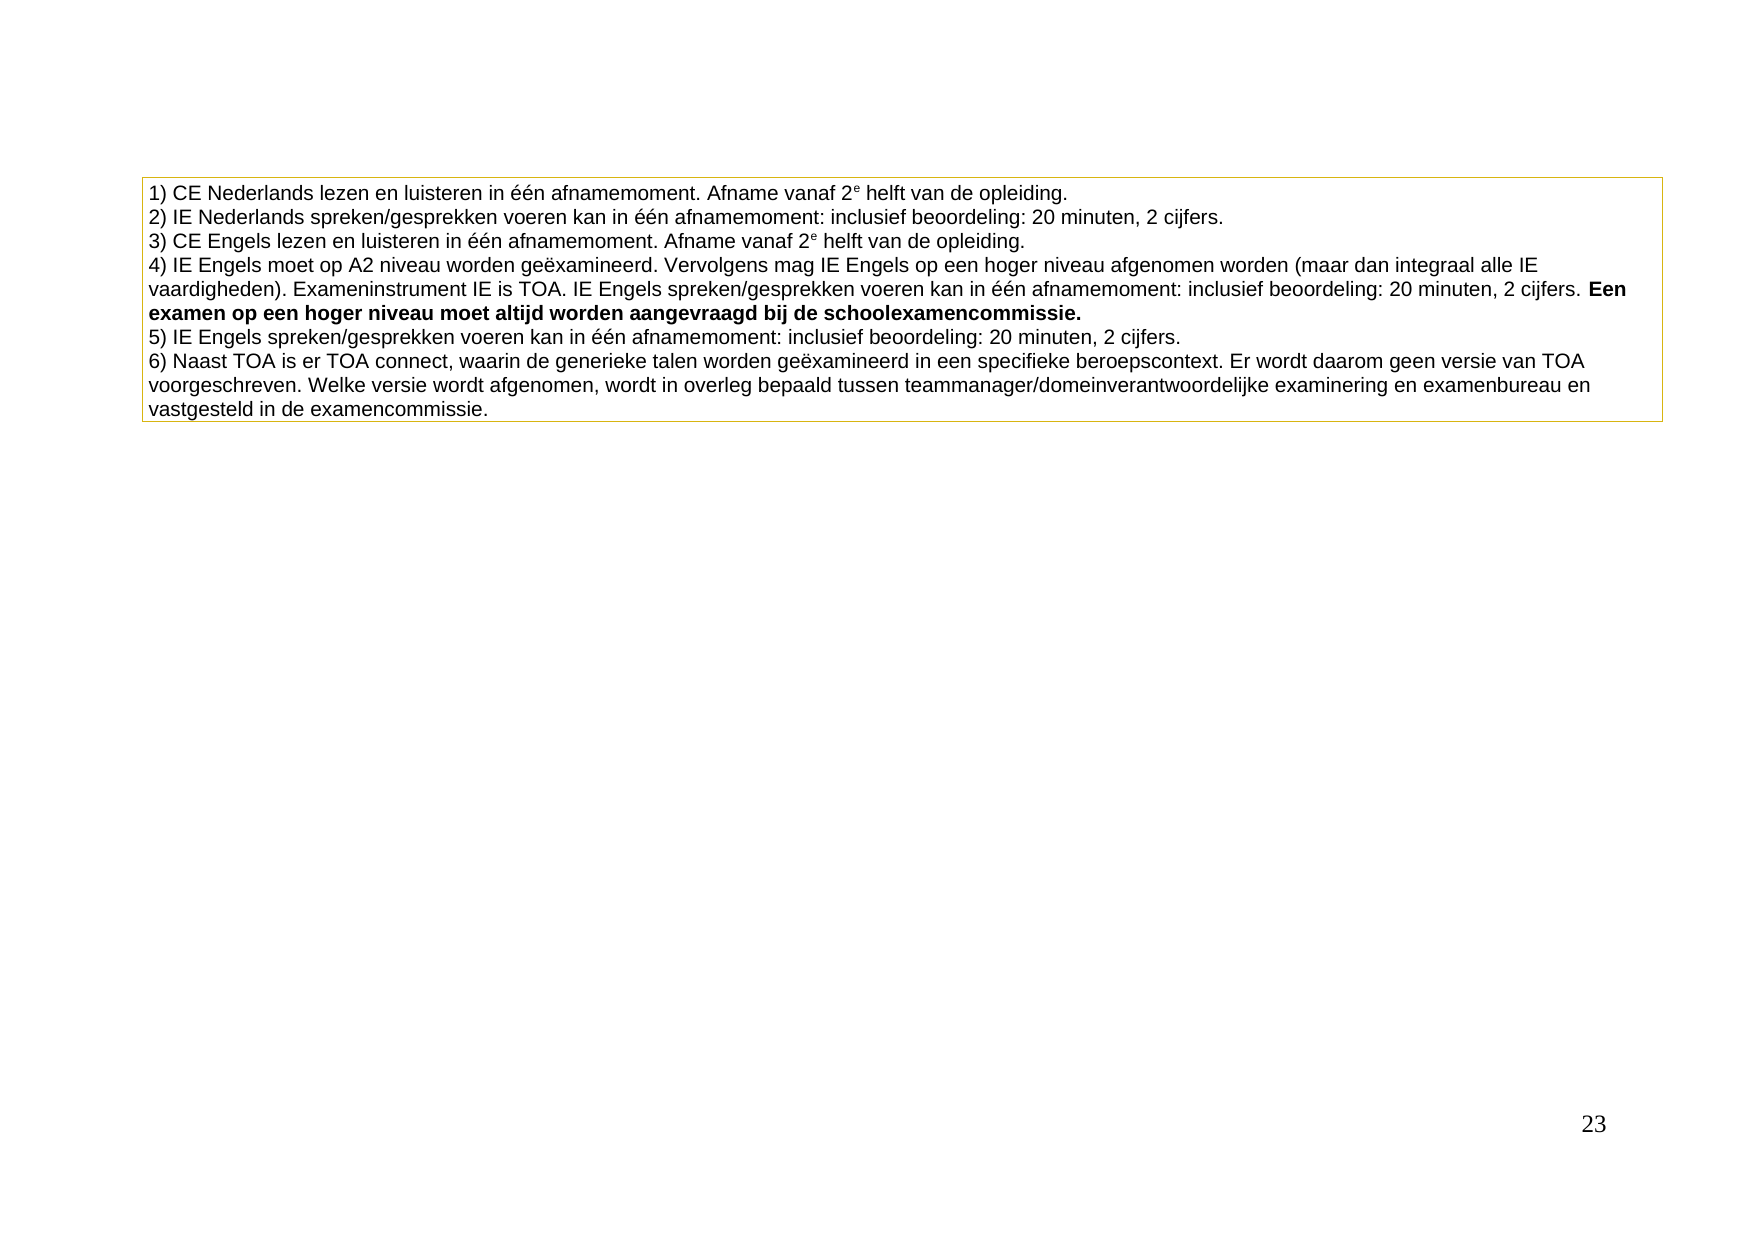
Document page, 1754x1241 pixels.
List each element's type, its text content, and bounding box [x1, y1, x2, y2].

table_cell 1) CE Nederlands lezen en luisteren in één afnamemoment. Afname vanaf 2e helft van de opleiding. 2) IE Nederlands spreken/gesprekken voeren kan in één afnamemoment: inclusief beoordeling: 20 minuten, 2 cijfers. 3) CE Engels lezen en luisteren in één afnamemoment. Afname vanaf 2e helft van de opleiding. 4) IE Engels moet op A2 niveau worden geëxamineerd. Vervolgens mag IE Engels op een hoger niveau afgenomen worden (maar dan integraal alle IE vaardigheden). Exameninstrument IE is TOA. IE Engels spreken/gesprekken voeren kan in één afnamemoment: inclusief beoordeling: 20 minuten, 2 cijfers. Een examen op een hoger niveau moet altijd worden aangevraagd bij de schoolexamencommissie. 5) IE Engels spreken/gesprekken voeren kan in één afnamemoment: inclusief beoordeling: 20 minuten, 2 cijfers. 6) Naast TOA is er TOA connect, waarin de generieke talen worden geëxamineerd in een specifieke beroepscontext. Er wordt daarom geen versie van TOA voorgeschreven. Welke versie wordt afgenomen, wordt in overleg bepaald tussen teammanager/domeinverantwoordelijke examinering en examenbureau en vastgesteld in de examencommissie. [143, 178, 1662, 421]
